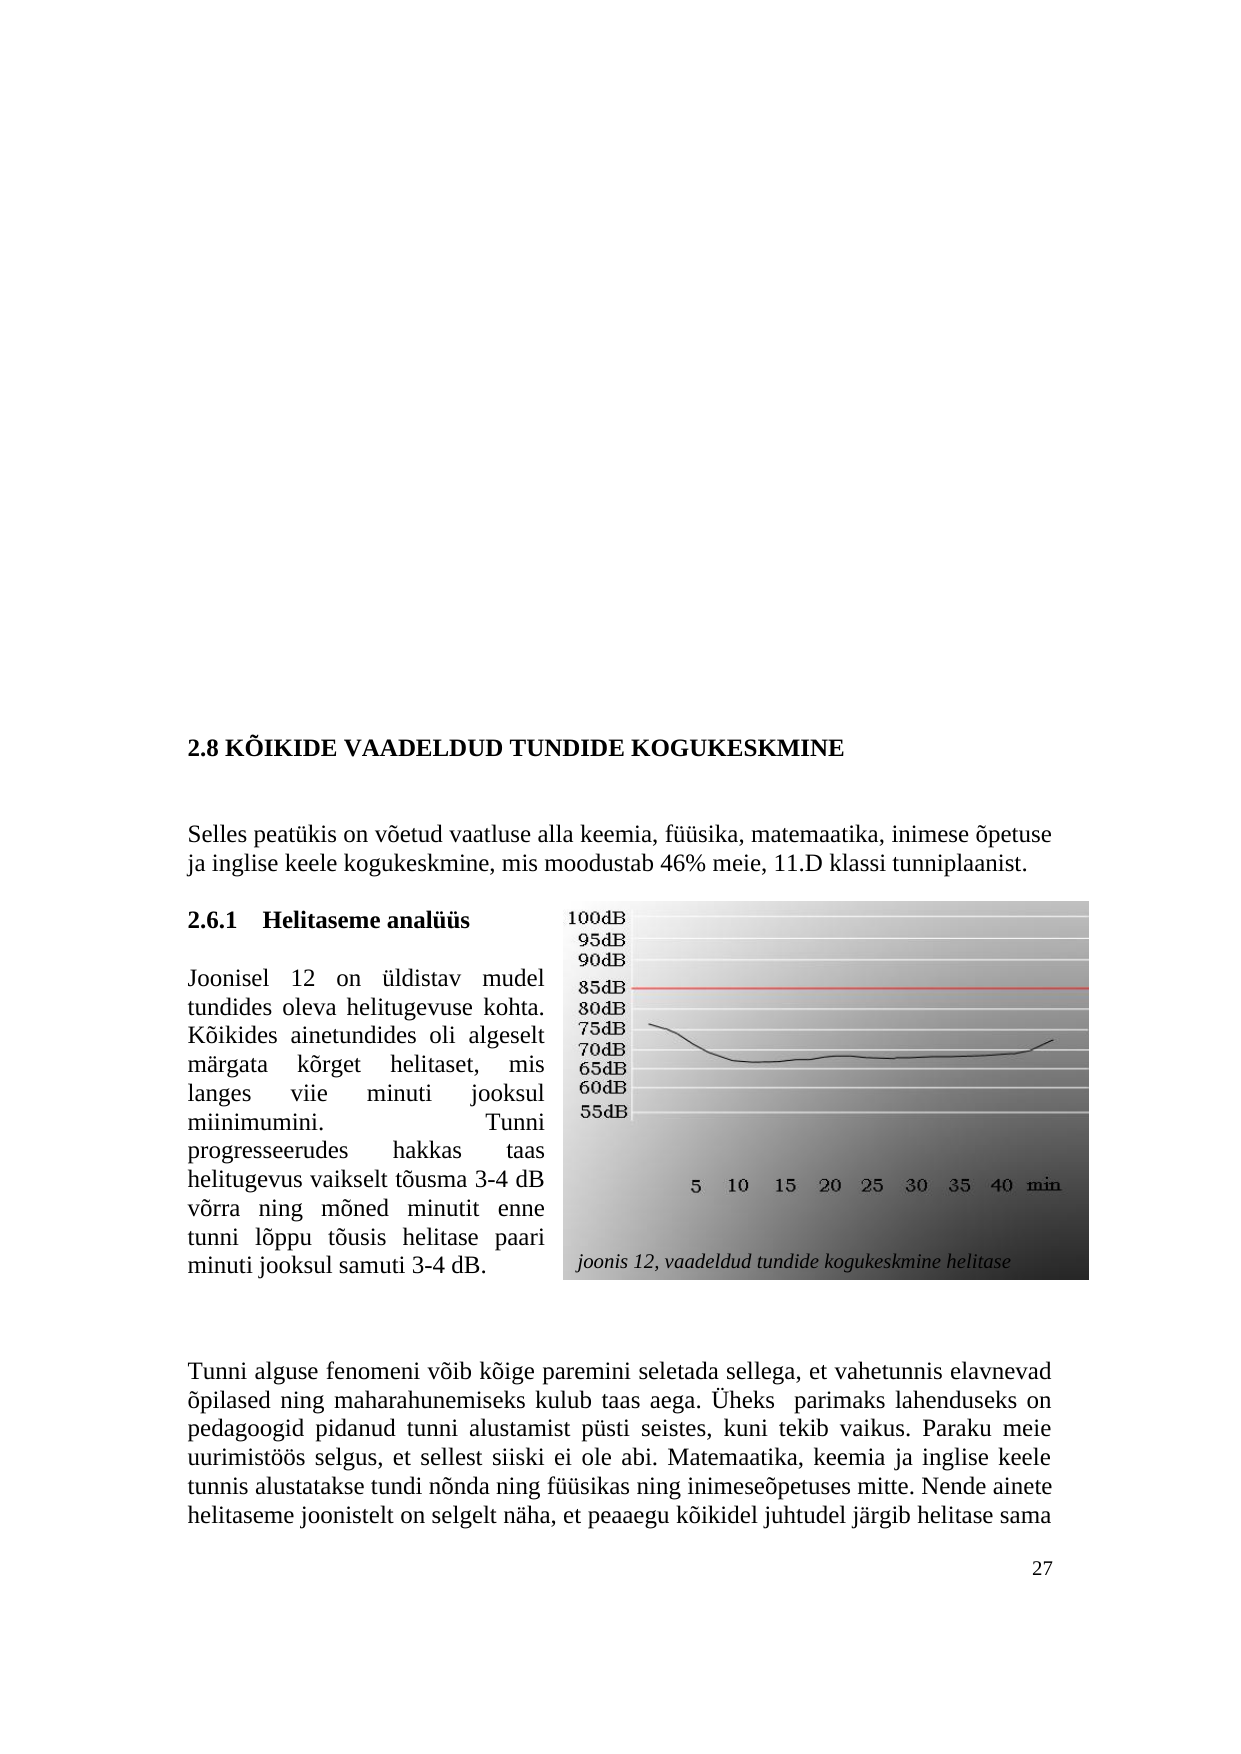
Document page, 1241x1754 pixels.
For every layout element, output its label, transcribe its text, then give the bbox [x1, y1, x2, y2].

list Helitaseme analüüs [187, 905, 563, 934]
text Joonisel 12 on üldistav mudel tundides oleva helitugevuse kohta. Kõikides ainetundides oli algeselt märgata kõrget helitaset, mis langes viie minuti jooksul miinimumini. Tunni progresseerudes hakkas taas helitugevus vaikselt tõusma 3-4 dB võrra ning mõned minutit enne tunni lõppu tõusis helitase paari minuti jooksul samuti 3-4 dB. [187, 963, 563, 1279]
text Selles peatükis on võetud vaatluse alla keemia, füüsika, matemaatika, inimese õpetuse ja inglise keele kogukeskmine, mis moodustab 46% meie, 11.D klassi tunniplaanist. [187, 819, 1053, 877]
picture [563, 901, 1089, 1280]
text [187, 1356, 1053, 1528]
text 2.8 KÕIKIDE VAADELDUD TUNDIDE KOGUKESKMINE [187, 733, 1053, 762]
